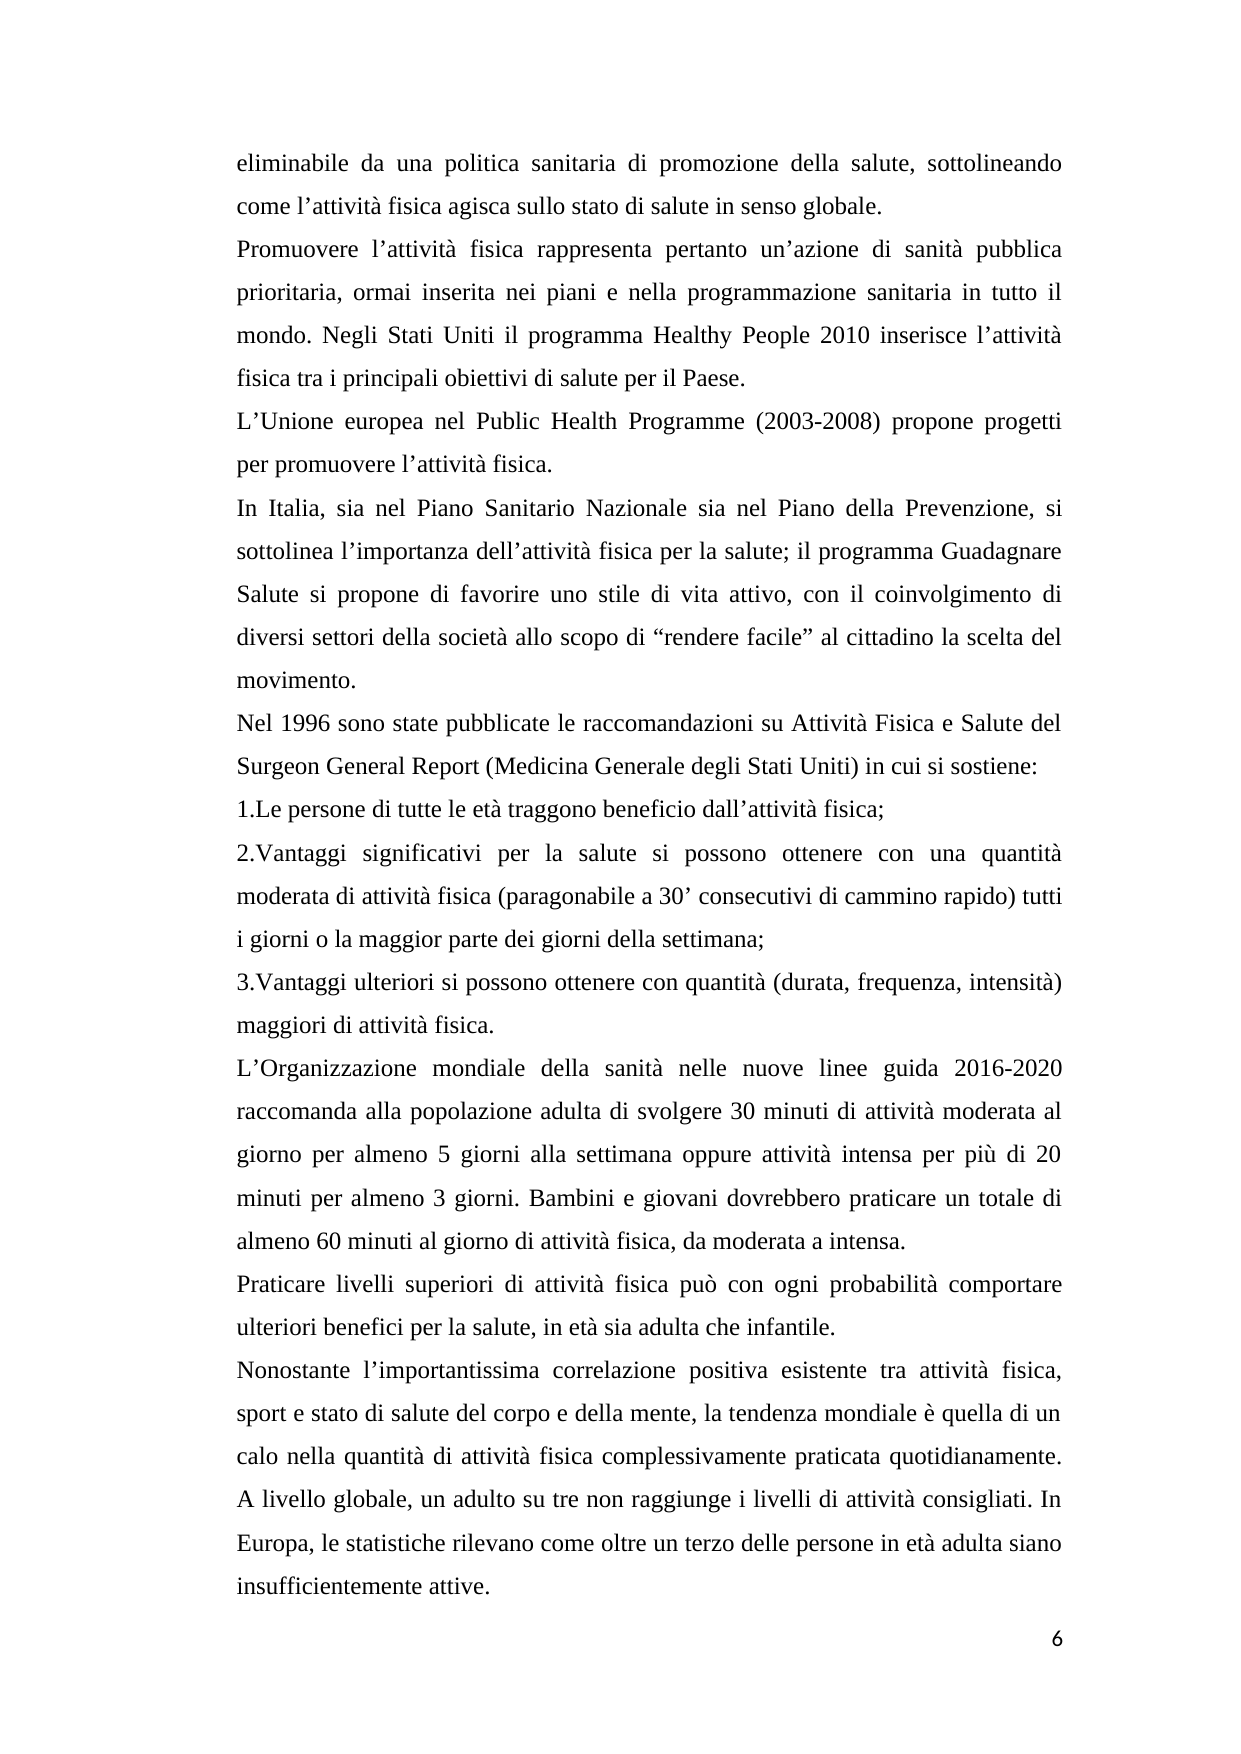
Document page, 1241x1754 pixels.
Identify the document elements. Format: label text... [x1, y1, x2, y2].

text In Italia, sia nel Piano Sanitario Nazionale sia nel Piano della Prevenzione, si sottolinea l’importanza dell’attività fisica per la salute; il programma Guadagnare Salute si propone di favorire uno stile di vita attivo, con il coinvolgimento di diversi settori della società allo scopo di “rendere facile” al cittadino la scelta del movimento. [236, 493, 1063, 694]
text L’Organizzazione mondiale della sanità nelle nuove linee guida 2016-2020 raccomanda alla popolazione adulta di svolgere 30 minuti di attività moderata al giorno per almeno 5 giorni alla settimana oppure attività intensa per più di 20 minuti per almeno 3 giorni. Bambini e giovani dovrebbero praticare un totale di almeno 60 minuti al giorno di attività fisica, da moderata a intensa. [236, 1053, 1063, 1254]
text L’Unione europea nel Public Health Programme (2003-2008) propone progetti per promuovere l’attività fisica. [236, 406, 1063, 478]
text Praticare livelli superiori di attività fisica può con ogni probabilità comportare ulteriori benefici per la salute, in età sia adulta che infantile. [236, 1269, 1063, 1341]
text 2.Vantaggi significativi per la salute si possono ottenere con una quantità moderata di attività fisica (paragonabile a 30’ consecutivi di cammino rapido) tutti i giorni o la maggior parte dei giorni della settimana; [236, 838, 1063, 953]
text Nel 1996 sono state pubblicate le raccomandazioni su Attività Fisica e Salute del Surgeon General Report (Medicina Generale degli Stati Uniti) in cui si sostiene: [236, 708, 1063, 780]
text Nonostante l’importantissima correlazione positiva esistente tra attività fisica, sport e stato di salute del corpo e della mente, la tendenza mondiale è quella di un calo nella quantità di attività fisica complessivamente praticata quotidianamente. A livello globale, un adulto su tre non raggiunge i livelli di attività consigliati. In Europa, le statistiche rilevano come oltre un terzo delle persone in età adulta siano insufficientemente attive. [236, 1355, 1063, 1599]
text Promuovere l’attività fisica rappresenta pertanto un’azione di sanità pubblica prioritaria, ormai inserita nei piani e nella programmazione sanitaria in tutto il mondo. Negli Stati Uniti il programma Healthy People 2010 inserisce l’attività fisica tra i principali obiettivi di salute per il Paese. [236, 234, 1063, 392]
text 1.Le persone di tutte le età traggono beneficio dall’attività fisica; [236, 794, 1063, 823]
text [236, 148, 1063, 219]
text 3.Vantaggi ulteriori si possono ottenere con quantità (durata, frequenza, intensità) maggiori di attività fisica. [236, 967, 1063, 1039]
